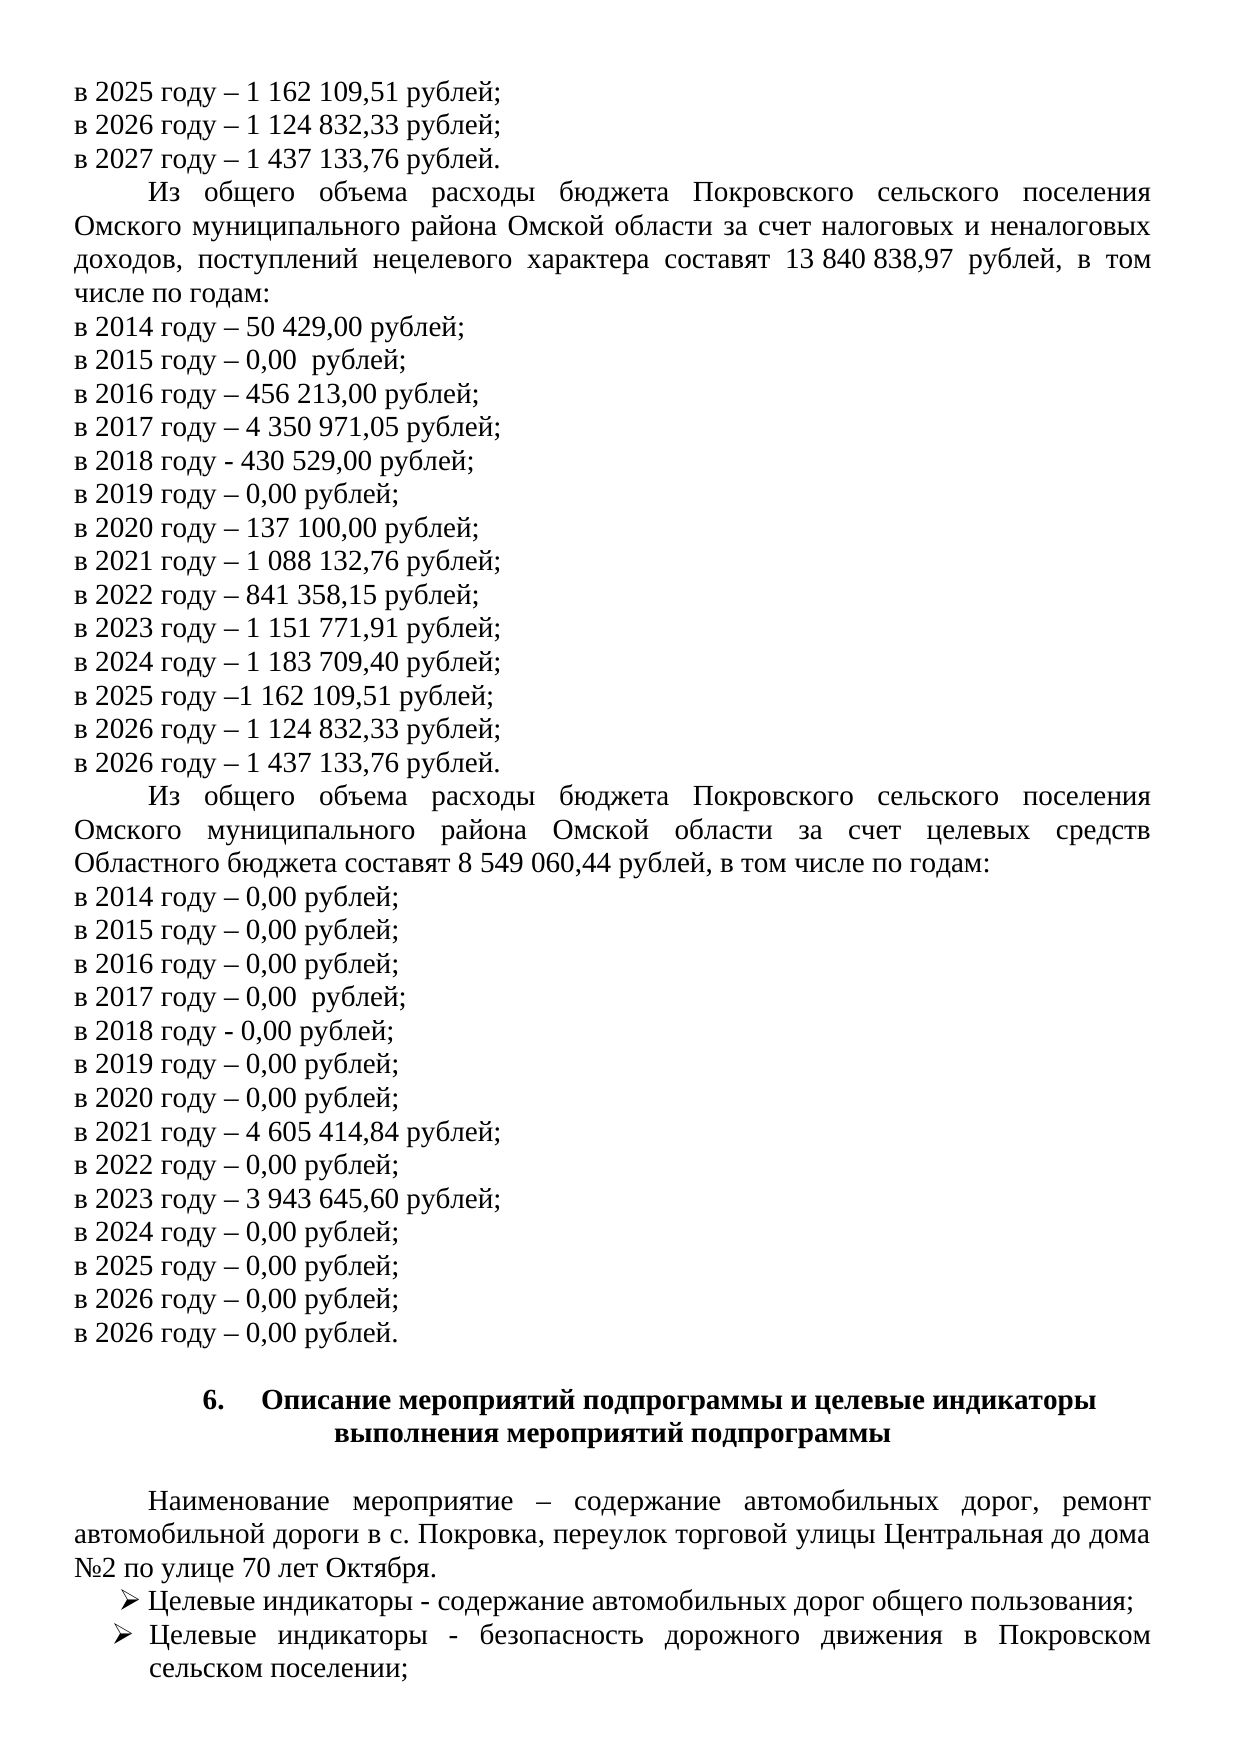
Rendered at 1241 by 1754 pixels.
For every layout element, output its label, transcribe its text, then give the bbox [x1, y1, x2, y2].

text в 2016 году – 456 213,00 рублей; [74, 376, 1152, 409]
text в 2023 году – 3 943 645,60 рублей; [74, 1181, 1152, 1214]
text в 2026 году – 1 124 832,33 рублей; [74, 711, 1152, 745]
text в 2018 году - 430 529,00 рублей; [74, 443, 1152, 476]
text в 2025 году – 1 162 109,51 рублей; [74, 74, 1152, 107]
text в 2021 году – 1 088 132,76 рублей; [74, 543, 1152, 577]
text в 2014 году – 50 429,00 рублей; [74, 309, 1152, 342]
text Из общего объема расходы бюджета Покровского сельского поселения Омского муниципального района Омской области за счет налоговых и неналоговых доходов, поступлений нецелевого характера составят 13 840 838,97 рублей, в том числе по годам: [74, 174, 1152, 309]
text в 2020 году – 0,00 рублей; [74, 1080, 1152, 1114]
text в 2025 году – 0,00 рублей; [74, 1248, 1152, 1281]
text в 2024 году – 0,00 рублей; [74, 1214, 1152, 1248]
text в 2015 году – 0,00 рублей; [74, 342, 1152, 376]
list Целевые индикаторы - содержание автомобильных дорог общего пользования; [74, 1583, 1152, 1617]
text в 2019 году – 0,00 рублей; [74, 1047, 1152, 1080]
text в 2019 году – 0,00 рублей; [74, 476, 1152, 510]
text 6. Описание мероприятий подпрограммы и целевые индикаторы выполнения мероприятий подпрограммы [74, 1382, 1152, 1449]
text в 2014 году – 0,00 рублей; [74, 879, 1152, 912]
text в 2021 году – 4 605 414,84 рублей; [74, 1114, 1152, 1147]
text в 2016 году – 0,00 рублей; [74, 946, 1152, 979]
list Целевые индикаторы - безопасность дорожного движения в Покровском сельском поселении; [111, 1617, 1152, 1684]
text в 2026 году – 0,00 рублей; [74, 1281, 1152, 1315]
text в 2027 году – 1 437 133,76 рублей. [74, 141, 1152, 174]
text в 2020 году – 137 100,00 рублей; [74, 510, 1152, 543]
text в 2024 году – 1 183 709,40 рублей; [74, 644, 1152, 678]
text в 2022 году – 841 358,15 рублей; [74, 577, 1152, 611]
text в 2022 году – 0,00 рублей; [74, 1147, 1152, 1181]
text в 2015 году – 0,00 рублей; [74, 912, 1152, 946]
text в 2025 году –1 162 109,51 рублей; [74, 678, 1152, 711]
text в 2017 году – 0,00 рублей; [74, 979, 1152, 1013]
text Из общего объема расходы бюджета Покровского сельского поселения Омского муниципального района Омской области за счет целевых средств Областного бюджета составят 8 549 060,44 рублей, в том числе по годам: [74, 778, 1152, 879]
text в 2017 году – 4 350 971,05 рублей; [74, 409, 1152, 443]
text в 2026 году – 1 437 133,76 рублей. [74, 745, 1152, 778]
text в 2026 году – 1 124 832,33 рублей; [74, 107, 1152, 141]
text в 2018 году - 0,00 рублей; [74, 1013, 1152, 1047]
text Наименование мероприятие – содержание автомобильных дорог, ремонт автомобильной дороги в с. Покровка, переулок торговой улицы Центральная до дома №2 по улице 70 лет Октября. [74, 1483, 1152, 1583]
text в 2023 году – 1 151 771,91 рублей; [74, 611, 1152, 644]
text в 2026 году – 0,00 рублей. [74, 1315, 1152, 1348]
